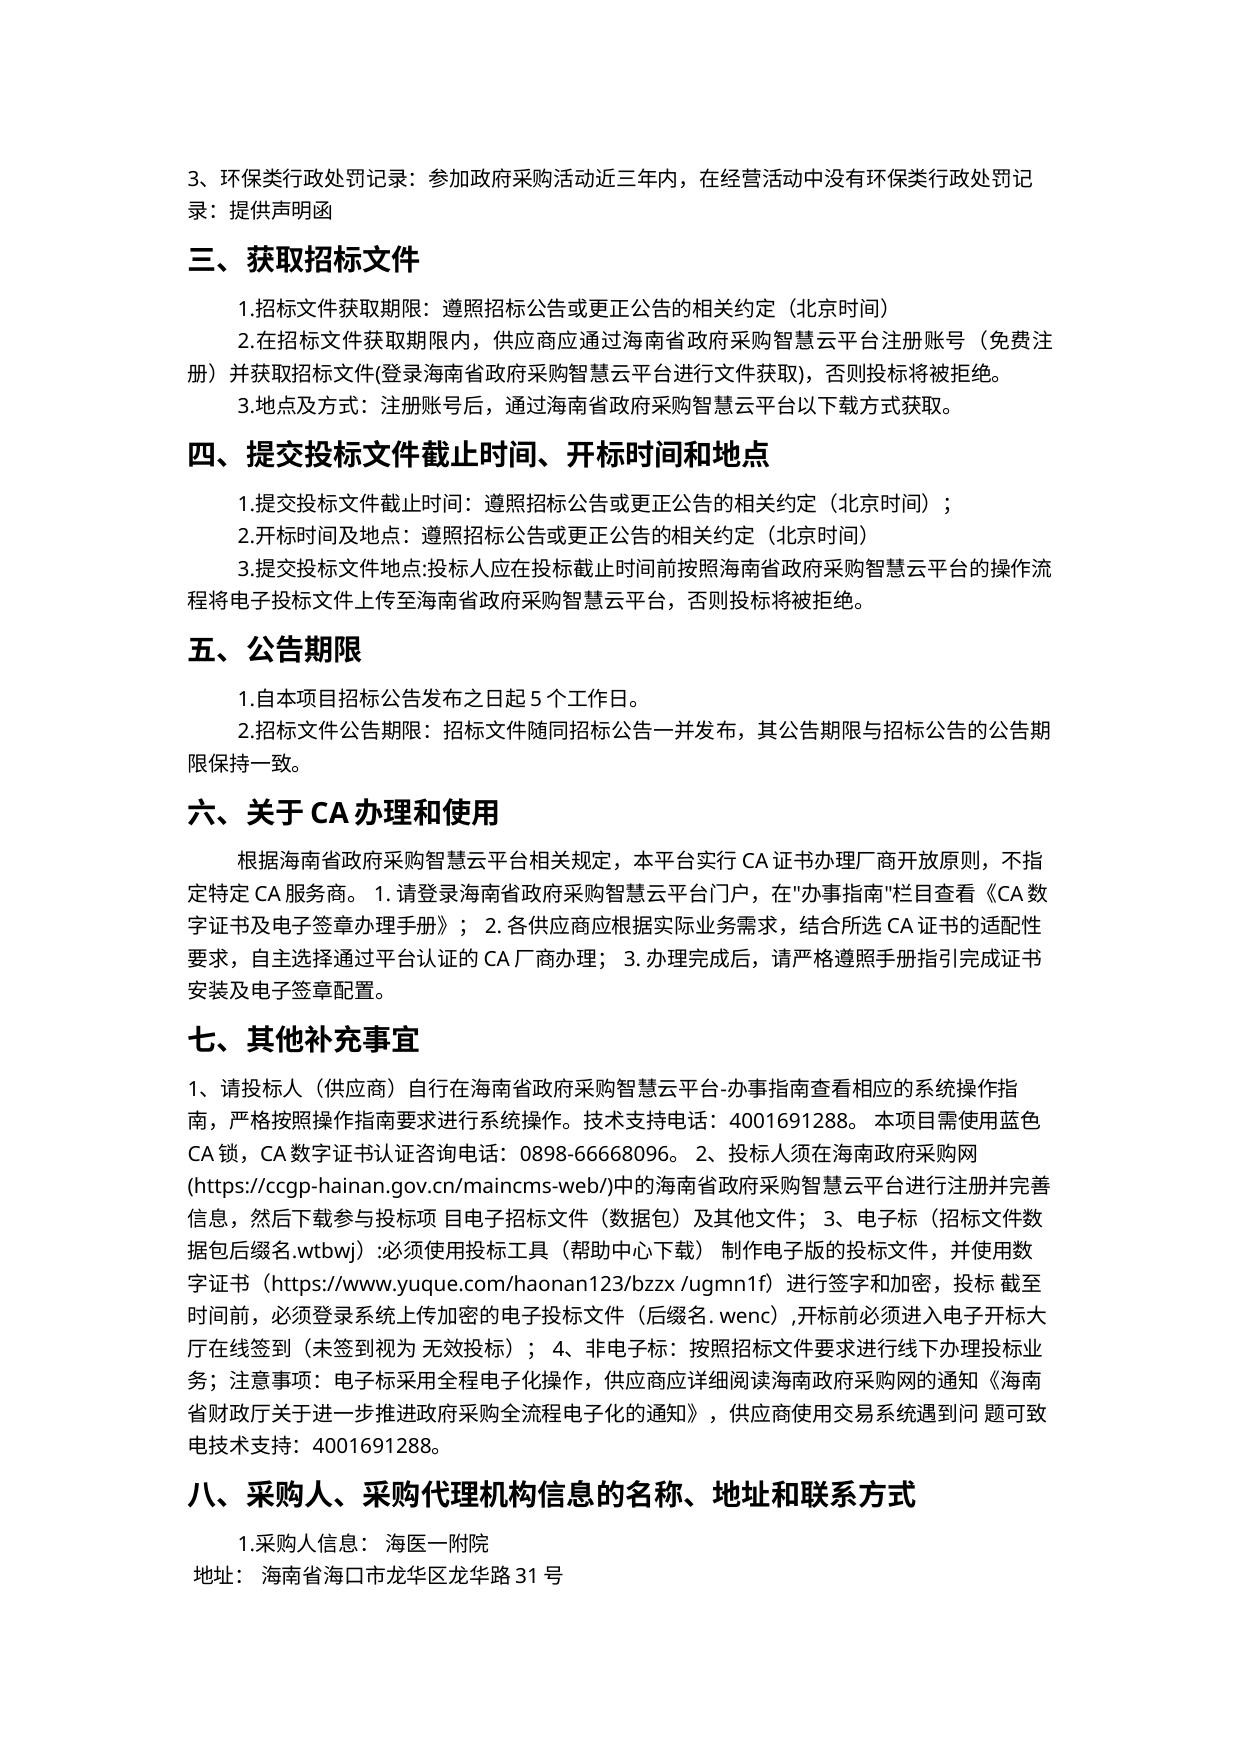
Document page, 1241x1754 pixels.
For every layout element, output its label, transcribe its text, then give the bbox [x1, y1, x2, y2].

text 3.地点及方式：注册账号后，通过海南省政府采购智慧云平台以下载方式获取。 [187, 389, 1053, 422]
text 2.招标文件公告期限：招标文件随同招标公告一并发布，其公告期限与招标公告的公告期限保持一致。 [187, 714, 1053, 779]
text 3.提交投标文件地点:投标人应在投标截止时间前按照海南省政府采购智慧云平台的操作流程将电子投标文件上传至海南省政府采购智慧云平台，否则投标将被拒绝。 [187, 552, 1053, 617]
text 四、提交投标文件截止时间、开标时间和地点 [187, 422, 1053, 487]
text 2.开标时间及地点：遵照招标公告或更正公告的相关约定（北京时间） [187, 519, 1053, 552]
text 1、请投标人（供应商）自行在海南省政府采购智慧云平台-办事指南查看相应的系统操作指南，严格按照操作指南要求进行系统操作。技术支持电话：4001691288。 本项目需使用蓝色CA锁，CA数字证书认证咨询电话：0898-66668096。 2、投标人须在海南政府采购网(https://ccgp-hainan.gov.cn/maincms-web/)中的海南省政府采购智慧云平台进行注册并完善信息，然后下载参与投标项 目电子招标文件（数据包）及其他文件； 3、电子标（招标文件数据包后缀名.wtbwj）:必须使用投标工具（帮助中心下载） 制作电子版的投标文件，并使用数字证书（https://www.yuque.com/haonan123/bzzx /ugmn1f）进行签字和加密，投标 截至时间前，必须登录系统上传加密的电子投标文件（后缀名. wenc）,开标前必须进入电子开标大厅在线签到（未签到视为 无效投标）； 4、非电子标：按照招标文件要求进行线下办理投标业务；注意事项：电子标采用全程电子化操作，供应商应详细阅读海南政府采购网的通知《海南省财政厅关于进一步推进政府采购全流程电子化的通知》，供应商使用交易系统遇到问 题可致电技术支持：4001691288。 [187, 1072, 1053, 1462]
text 五、公告期限 [187, 617, 1053, 682]
text 三、获取招标文件 [187, 227, 1053, 292]
text 六、关于CA办理和使用 [187, 779, 1053, 844]
text 1.采购人信息： 海医一附院 [187, 1527, 1053, 1559]
text 1.自本项目招标公告发布之日起5个工作日。 [187, 682, 1053, 714]
text 2.在招标文件获取期限内，供应商应通过海南省政府采购智慧云平台注册账号（免费注册）并获取招标文件(登录海南省政府采购智慧云平台进行文件获取)，否则投标将被拒绝。 [187, 324, 1053, 389]
text 3、环保类行政处罚记录：参加政府采购活动近三年内，在经营活动中没有环保类行政处罚记录：提供声明函 [187, 162, 1053, 227]
text 1.招标文件获取期限：遵照招标公告或更正公告的相关约定（北京时间） [187, 292, 1053, 324]
text 八、采购人、采购代理机构信息的名称、地址和联系方式 [187, 1462, 1053, 1527]
text 地址： 海南省海口市龙华区龙华路31号 [187, 1559, 1053, 1592]
text 七、其他补充事宜 [187, 1007, 1053, 1072]
text 根据海南省政府采购智慧云平台相关规定，本平台实行CA证书办理厂商开放原则，不指定特定CA服务商。 1. 请登录海南省政府采购智慧云平台门户，在"办事指南"栏目查看《CA数字证书及电子签章办理手册》； 2. 各供应商应根据实际业务需求，结合所选CA证书的适配性要求，自主选择通过平台认证的CA厂商办理； 3. 办理完成后，请严格遵照手册指引完成证书安装及电子签章配置。 [187, 844, 1053, 1007]
text 1.提交投标文件截止时间：遵照招标公告或更正公告的相关约定（北京时间）； [187, 487, 1053, 519]
